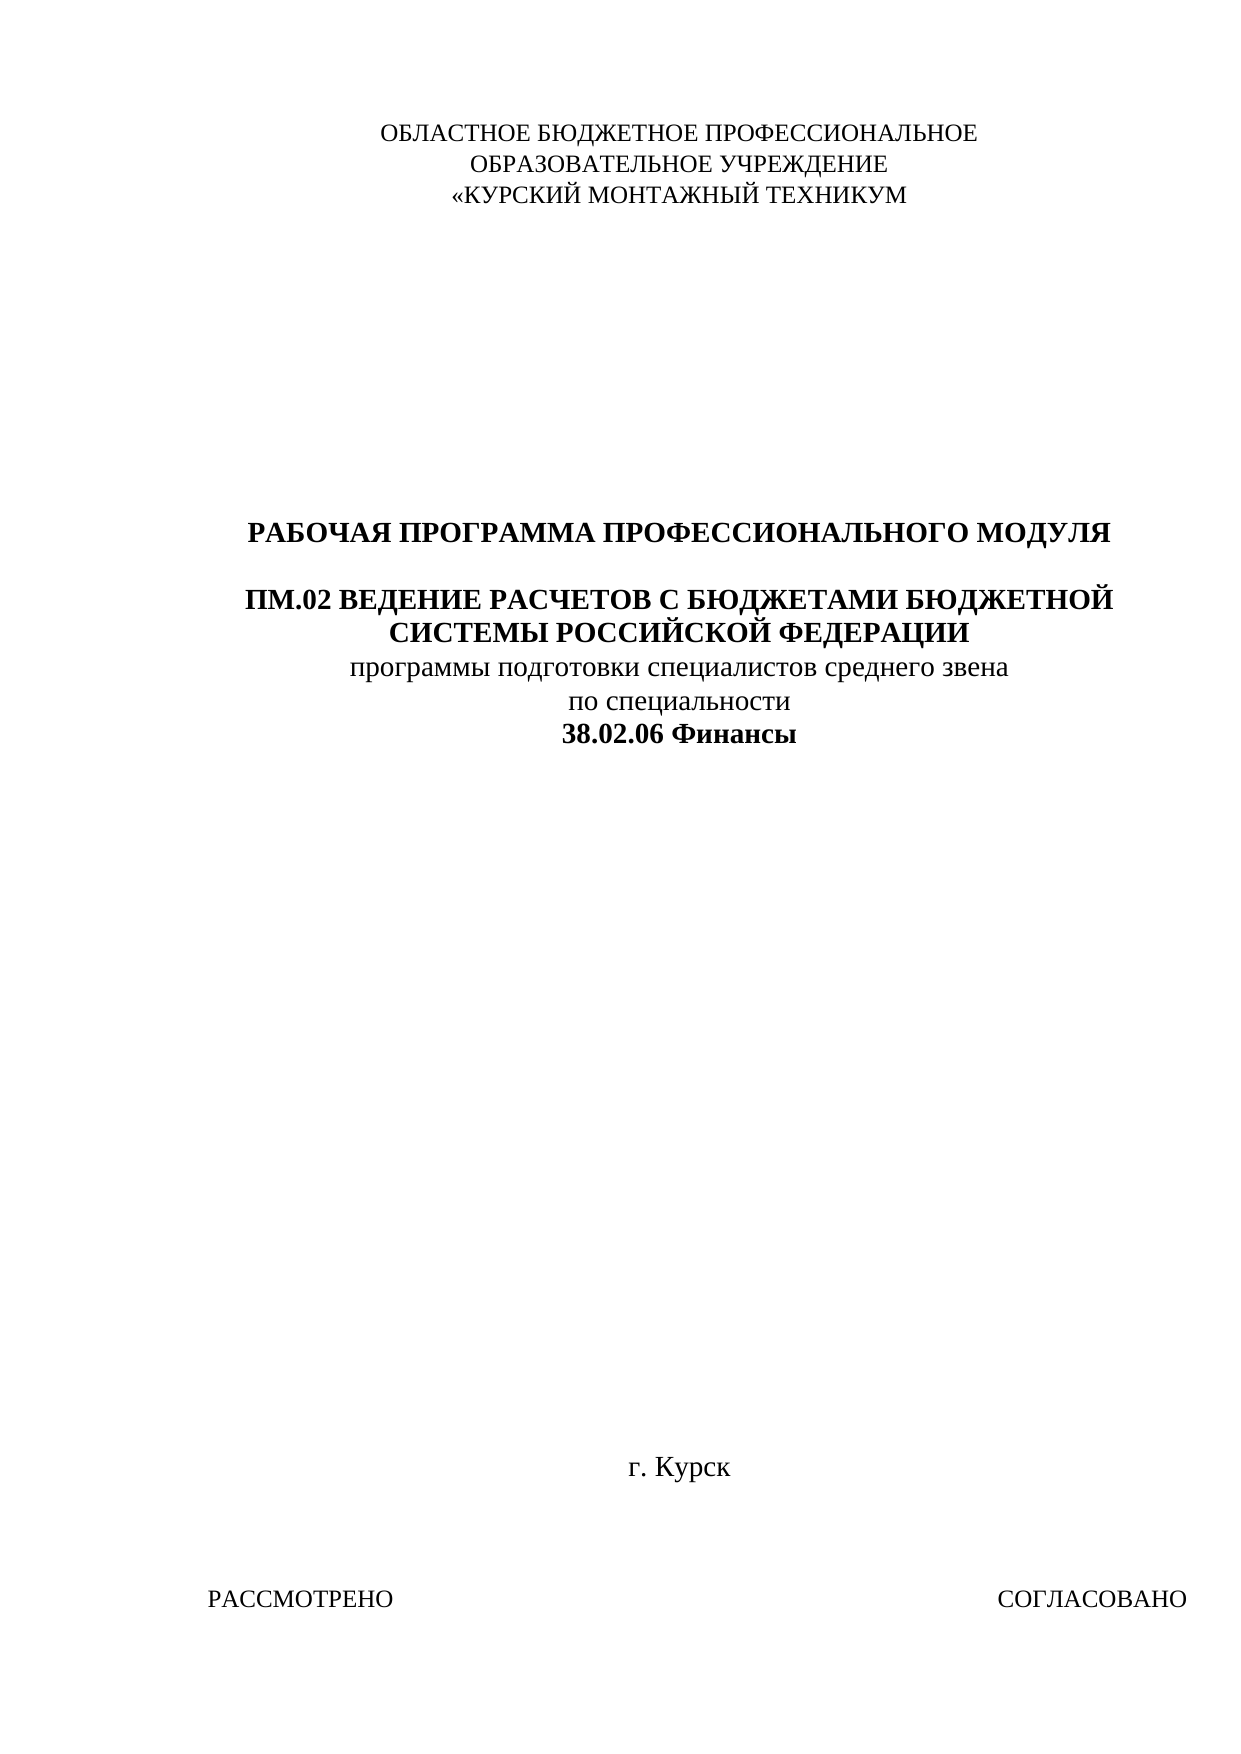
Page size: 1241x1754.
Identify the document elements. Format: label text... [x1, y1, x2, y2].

text ОБРАЗОВАТЕЛЬНОЕ УЧРЕЖДЕНИЕ [177, 149, 1181, 178]
text Рабочая ПРОГРАММа Профессионального модуля [177, 515, 1181, 548]
text «КУРСКИЙ МОНТАЖНЫЙ ТЕХНИКУМ [177, 180, 1181, 209]
text ПМ.02 ВЕДЕНИЕ РАСЧЕТОВ С БЮДЖЕТАМИ БЮДЖЕТНОЙ СИСТЕМЫ РОССИЙСКОЙ ФЕДЕРАЦИИ [177, 582, 1181, 649]
text по специальности [177, 683, 1181, 716]
text г. Курск [177, 1449, 1181, 1483]
text программы подготовки специалистов среднего звена [177, 649, 1181, 683]
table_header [683, 1584, 1198, 1636]
text 38.02.06 Финансы [177, 716, 1181, 750]
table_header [196, 1584, 683, 1636]
text ОБЛАСТНОЕ БЮДЖЕТНОЕ ПРОФЕССИОНАЛЬНОЕ [177, 118, 1181, 147]
